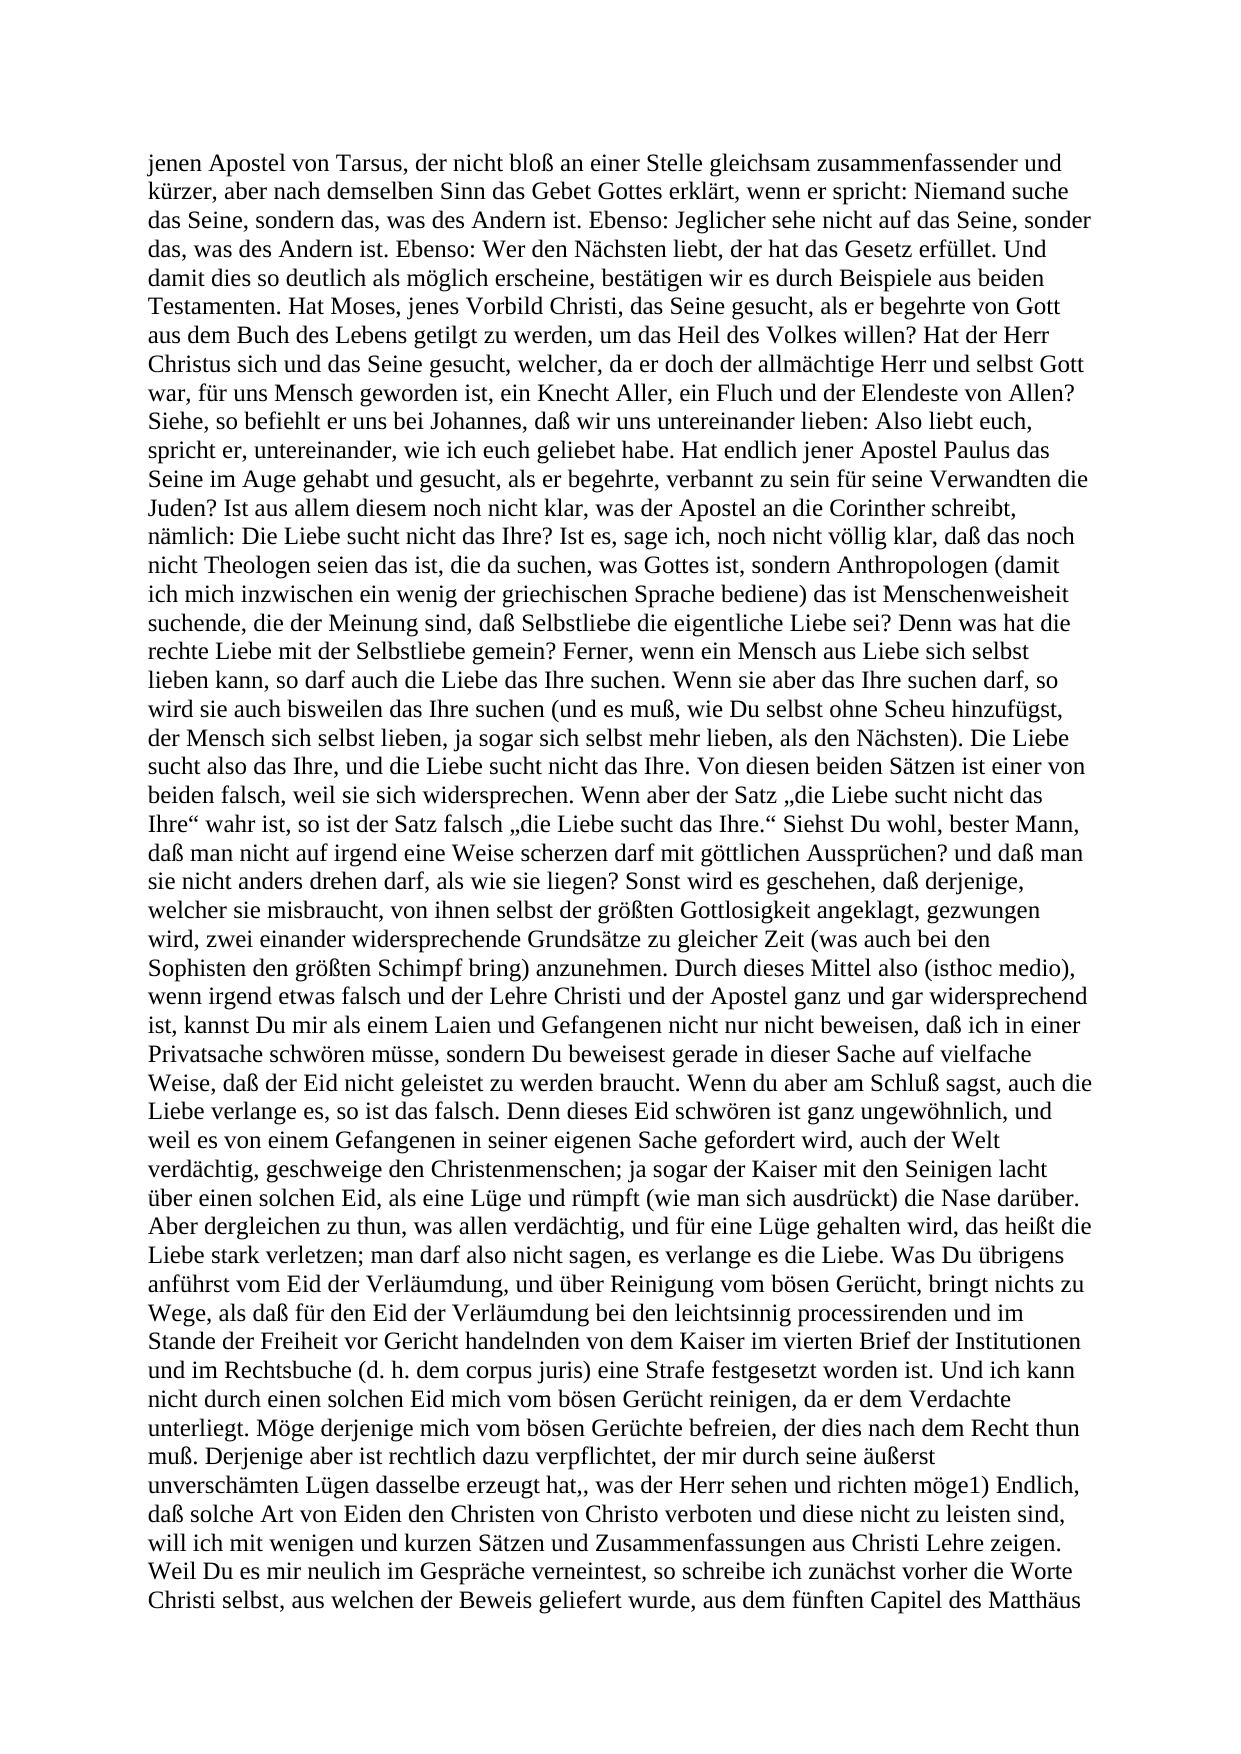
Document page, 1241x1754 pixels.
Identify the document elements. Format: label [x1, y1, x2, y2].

text [148, 148, 1093, 1614]
